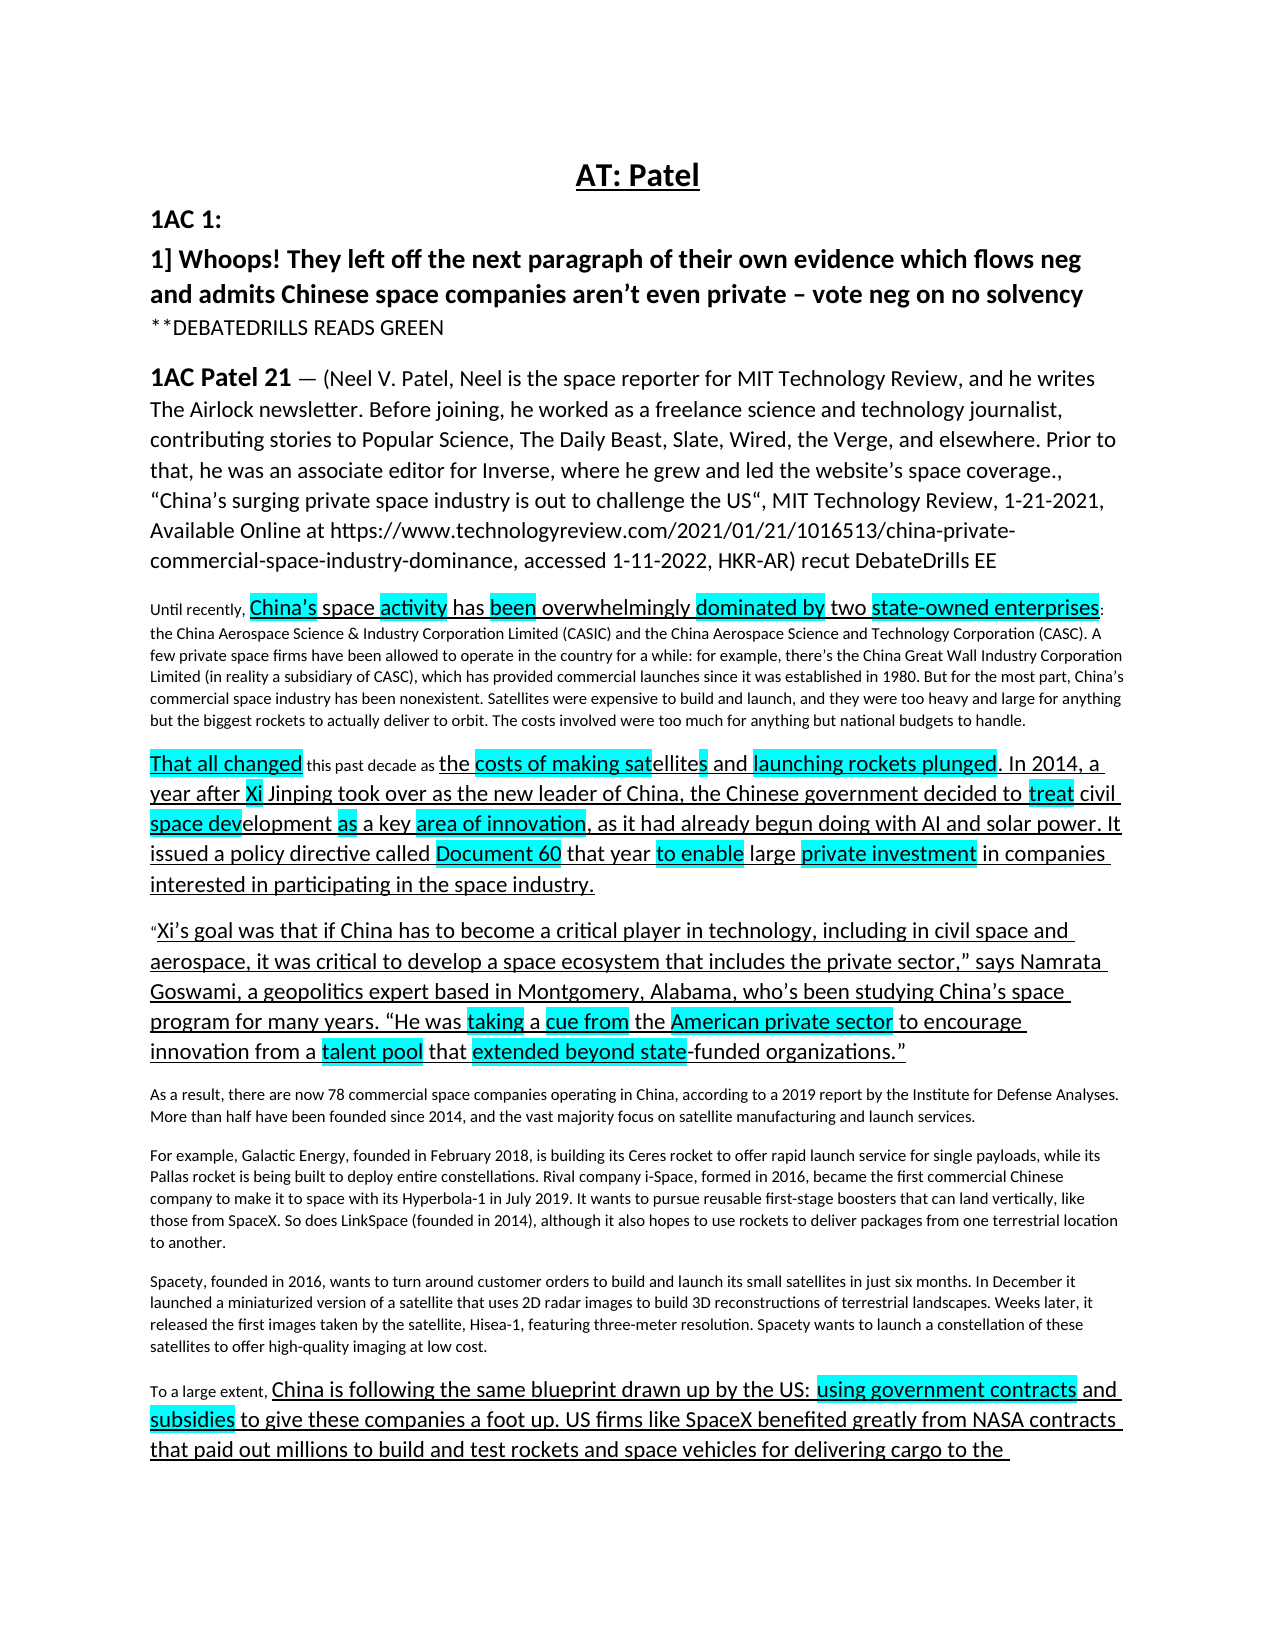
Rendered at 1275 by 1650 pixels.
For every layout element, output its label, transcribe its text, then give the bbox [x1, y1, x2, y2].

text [150, 1375, 1125, 1463]
text As a result, there are now 78 commercial space companies operating in China, according to a 2019 report by the Institute for Defense Analyses. More than half have been founded since 2014, and the vast majority focus on satellite manufacturing and launch services. [150, 1084, 1125, 1127]
text Until recently, China’s space activity has been overwhelmingly dominated by two state-owned enterprises: the China Aerospace Science & Industry Corporation Limited (CASIC) and the China Aerospace Science and Technology Corporation (CASC). A few private space firms have been allowed to operate in the country for a while: for example, there’s the China Great Wall Industry Corporation Limited (in reality a subsidiary of CASC), which has provided commercial launches since it was established in 1980. But for the most part, China’s commercial space industry has been nonexistent. Satellites were expensive to build and launch, and they were too heavy and large for anything but the biggest rockets to actually deliver to orbit. The costs involved were too much for anything but national budgets to handle. [150, 593, 1125, 731]
subtitle AT: Patel [150, 154, 1125, 195]
text Spacety, founded in 2016, wants to turn around customer orders to build and launch its small satellites in just six months. In December it launched a miniaturized version of a satellite that uses 2D radar images to build 3D reconstructions of terrestrial landscapes. Weeks later, it released the first images taken by the satellite, Hisea-1, featuring three-meter resolution. Spacety wants to launch a constellation of these satellites to offer high-quality imaging at low cost. [150, 1271, 1125, 1357]
text 1AC Patel 21 — (Neel V. Patel, Neel is the space reporter for MIT Technology Review, and he writes The Airlock newsletter. Before joining, he worked as a freelance science and technology journalist, contributing stories to Popular Science, The Daily Beast, Slate, Wired, the Verge, and elsewhere. Prior to that, he was an associate editor for Inverse, where he grew and led the website’s space coverage., “China’s surging private space industry is out to challenge the US“, MIT Technology Review, 1-21-2021, Available Online at https://www.technologyreview.com/2021/01/21/1016513/china-private-commercial-space-industry-dominance, accessed 1-11-2022, HKR-AR) recut DebateDrills EE [150, 360, 1125, 574]
subtitle 1] Whoops! They left off the next paragraph of their own evidence which flows neg and admits Chinese space companies aren’t even private – vote neg on no solvency [150, 242, 1125, 311]
text For example, Galactic Energy, founded in February 2018, is building its Ceres rocket to offer rapid launch service for single payloads, while its Pallas rocket is being built to deploy entire constellations. Rival company i-Space, formed in 2016, became the first commercial Chinese company to make it to space with its Hyperbola-1 in July 2019. It wants to pursue reusable first-stage boosters that can land vertically, like those from SpaceX. So does LinkSpace (founded in 2014), although it also hopes to use rockets to deliver packages from one terrestrial location to another. [150, 1145, 1125, 1253]
text **DEBATEDRILLS READS GREEN [150, 313, 1125, 341]
text That all changed this past decade as the costs of making satellites and launching rockets plunged. In 2014, a year after Xi Jinping took over as the new leader of China, the Chinese government decided to treat civil space development as a key area of innovation, as it had already begun doing with AI and solar power. It issued a policy directive called Document 60 that year to enable large private investment in companies interested in participating in the space industry. [150, 749, 1125, 898]
text “Xi’s goal was that if China has to become a critical player in technology, including in civil space and aerospace, it was critical to develop a space ecosystem that includes the private sector,” says Namrata Goswami, a geopolitics expert based in Montgomery, Alabama, who’s been studying China’s space program for many years. “He was taking a cue from the American private sector to encourage innovation from a talent pool that extended beyond state-funded organizations.” [150, 917, 1125, 1066]
subtitle 1AC 1: [150, 202, 1125, 235]
